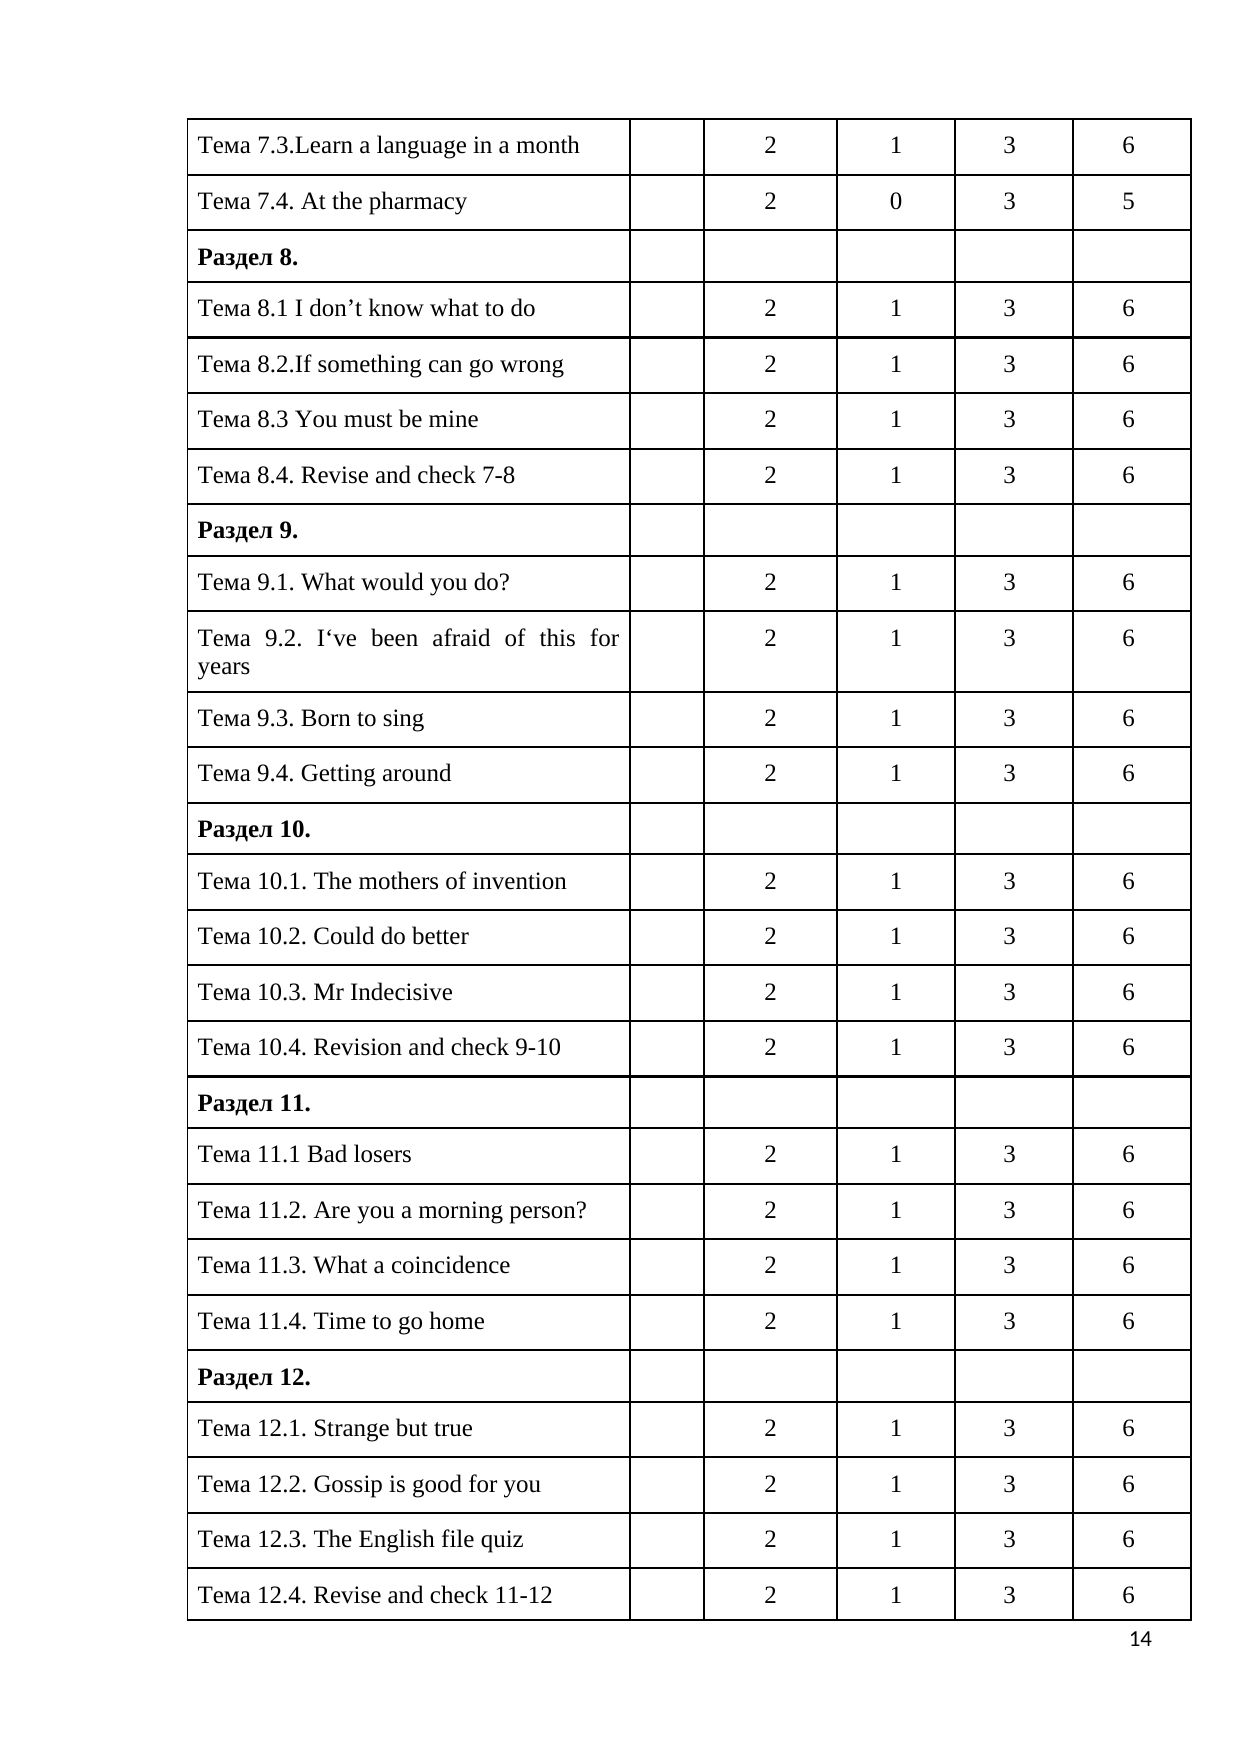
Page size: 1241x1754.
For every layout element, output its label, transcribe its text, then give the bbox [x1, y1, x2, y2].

table_cell Тема 12.3. The English file quiz [188, 1514, 629, 1567]
table_cell 6 [1074, 1185, 1190, 1238]
table_cell 6 [1074, 1129, 1190, 1182]
table_cell Тема 10.3. Mr Indecisive [188, 966, 629, 1020]
table_cell 6 [1074, 557, 1190, 610]
table_cell 2 [705, 557, 836, 610]
table_cell [631, 855, 703, 909]
table_cell 2 [705, 1569, 836, 1619]
table_cell 6 [1074, 394, 1190, 447]
table_cell 3 [956, 339, 1072, 392]
table_cell 6 [1074, 339, 1190, 392]
table_cell 6 [1074, 966, 1190, 1020]
table_cell [1074, 804, 1190, 853]
table_cell 1 [838, 1569, 954, 1619]
table_cell Тема 11.4. Time to go home [188, 1296, 629, 1349]
table_cell 1 [838, 394, 954, 447]
table_cell [631, 1569, 703, 1619]
table_cell 2 [705, 1022, 836, 1075]
table_cell [1074, 1078, 1190, 1127]
table_cell [631, 804, 703, 853]
table_cell Раздел 10. [188, 804, 629, 853]
table_cell Раздел 9. [188, 505, 629, 554]
table_cell Тема 7.3.Learn a language in a month [188, 120, 629, 174]
table_cell Тема 9.1. What would you do? [188, 557, 629, 610]
table_cell [838, 804, 954, 853]
table_cell [631, 1240, 703, 1293]
table_cell 1 [838, 966, 954, 1020]
table_cell 1 [838, 1185, 954, 1238]
table_cell [838, 1351, 954, 1401]
table_cell 3 [956, 120, 1072, 174]
table_cell [631, 1403, 703, 1456]
table_cell 6 [1074, 1022, 1190, 1075]
table_cell [838, 1078, 954, 1127]
table_cell 2 [705, 176, 836, 229]
table_cell [631, 1022, 703, 1075]
table_cell Тема 9.2. I‘ve been afraid of this for years [188, 612, 629, 691]
table_cell [705, 505, 836, 554]
table_cell 3 [956, 450, 1072, 503]
table_cell 3 [956, 557, 1072, 610]
table_cell [631, 450, 703, 503]
table_cell [631, 339, 703, 392]
table_cell 2 [705, 911, 836, 964]
table_cell 6 [1074, 1296, 1190, 1349]
table_cell 6 [1074, 1569, 1190, 1619]
table_cell 3 [956, 1296, 1072, 1349]
table_cell [631, 612, 703, 691]
table_cell Тема 9.4. Getting around [188, 748, 629, 802]
table_cell 1 [838, 120, 954, 174]
table_cell 3 [956, 1022, 1072, 1075]
table_cell 6 [1074, 748, 1190, 802]
table_cell [631, 120, 703, 174]
table_cell 0 [838, 176, 954, 229]
table_cell [1074, 231, 1190, 281]
table_cell Тема 8.3 You must be mine [188, 394, 629, 447]
table_cell [631, 966, 703, 1020]
table_cell [631, 1458, 703, 1512]
table_cell Тема 9.3. Born to sing [188, 693, 629, 746]
table_cell 2 [705, 1296, 836, 1349]
table_cell 2 [705, 283, 836, 336]
table_cell 1 [838, 1240, 954, 1293]
table_cell 3 [956, 911, 1072, 964]
table_cell 2 [705, 612, 836, 691]
table_cell Тема 8.1 I don’t know what to do [188, 283, 629, 336]
table_cell 2 [705, 120, 836, 174]
table_cell 1 [838, 1296, 954, 1349]
table_cell [631, 283, 703, 336]
table_cell Тема 10.1. The mothers of invention [188, 855, 629, 909]
table_cell 2 [705, 1129, 836, 1182]
table_cell Тема 11.3. What a coincidence [188, 1240, 629, 1293]
table_cell [956, 505, 1072, 554]
table_cell [631, 231, 703, 281]
table_cell [631, 1078, 703, 1127]
table_cell 2 [705, 1514, 836, 1567]
table_cell 6 [1074, 612, 1190, 691]
table_cell 2 [705, 1403, 836, 1456]
table_cell 1 [838, 1129, 954, 1182]
table_cell 3 [956, 693, 1072, 746]
table_cell [631, 1185, 703, 1238]
table_cell [631, 911, 703, 964]
table_cell 3 [956, 283, 1072, 336]
table_cell [631, 1514, 703, 1567]
table_cell [1074, 1351, 1190, 1401]
table_cell 1 [838, 748, 954, 802]
table_cell [631, 394, 703, 447]
table_cell 1 [838, 1022, 954, 1075]
table_cell 3 [956, 176, 1072, 229]
table_cell Тема 10.4. Revision and check 9-10 [188, 1022, 629, 1075]
table_cell 6 [1074, 1403, 1190, 1456]
table_cell Раздел 11. [188, 1078, 629, 1127]
table_cell 3 [956, 1403, 1072, 1456]
table_cell [705, 1351, 836, 1401]
table_cell [631, 505, 703, 554]
table_cell 3 [956, 748, 1072, 802]
table_cell 3 [956, 612, 1072, 691]
table_cell [631, 748, 703, 802]
table_cell 1 [838, 693, 954, 746]
table_cell 3 [956, 1514, 1072, 1567]
table_cell 1 [838, 450, 954, 503]
table_cell 6 [1074, 911, 1190, 964]
table_cell [838, 505, 954, 554]
table_cell 2 [705, 966, 836, 1020]
table_cell 1 [838, 612, 954, 691]
table_cell 3 [956, 1185, 1072, 1238]
table_cell 6 [1074, 855, 1190, 909]
table_cell 3 [956, 1129, 1072, 1182]
table_cell 2 [705, 855, 836, 909]
table_cell 2 [705, 1240, 836, 1293]
table_cell 3 [956, 855, 1072, 909]
table_cell 6 [1074, 450, 1190, 503]
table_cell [188, 1569, 629, 1619]
table_cell 2 [705, 748, 836, 802]
table_cell [631, 176, 703, 229]
table_cell Тема 8.4. Revise and check 7-8 [188, 450, 629, 503]
table_cell [631, 1296, 703, 1349]
table_cell 6 [1074, 1458, 1190, 1512]
table_cell [956, 231, 1072, 281]
table_cell Тема 10.2. Could do better [188, 911, 629, 964]
table_cell [705, 804, 836, 853]
table_cell Раздел 12. [188, 1351, 629, 1401]
table_cell [705, 231, 836, 281]
table_cell Тема 11.1 Bad losers [188, 1129, 629, 1182]
table_cell 6 [1074, 1514, 1190, 1567]
table_cell 2 [705, 450, 836, 503]
table_cell 2 [705, 1185, 836, 1238]
table_cell 2 [705, 339, 836, 392]
table_cell Тема 7.4. At the pharmacy [188, 176, 629, 229]
table_cell 1 [838, 557, 954, 610]
table_cell 2 [705, 394, 836, 447]
table_cell [956, 1078, 1072, 1127]
table_cell 1 [838, 911, 954, 964]
table_cell 3 [956, 1569, 1072, 1619]
table_cell [1074, 505, 1190, 554]
table_cell 6 [1074, 283, 1190, 336]
table_cell Тема 11.2. Are you a morning person? [188, 1185, 629, 1238]
table_cell 5 [1074, 176, 1190, 229]
table_cell 6 [1074, 1240, 1190, 1293]
table_cell Тема 12.1. Strange but true [188, 1403, 629, 1456]
table_cell [956, 804, 1072, 853]
table_cell 1 [838, 855, 954, 909]
table_cell [631, 1351, 703, 1401]
table_cell 2 [705, 1458, 836, 1512]
table_cell Тема 12.2. Gossip is good for you [188, 1458, 629, 1512]
table_cell 1 [838, 339, 954, 392]
table_cell 2 [705, 693, 836, 746]
table_cell [631, 1129, 703, 1182]
table_cell 3 [956, 1458, 1072, 1512]
table_cell 3 [956, 394, 1072, 447]
table_cell [956, 1351, 1072, 1401]
table_cell 3 [956, 1240, 1072, 1293]
table_cell 3 [956, 966, 1072, 1020]
table_cell [631, 557, 703, 610]
table_cell 6 [1074, 120, 1190, 174]
table_cell 1 [838, 1514, 954, 1567]
table_cell 1 [838, 1403, 954, 1456]
table_cell [705, 1078, 836, 1127]
table_cell Раздел 8. [188, 231, 629, 281]
table_cell 1 [838, 1458, 954, 1512]
table_cell 1 [838, 283, 954, 336]
table_cell 6 [1074, 693, 1190, 746]
table_cell [631, 693, 703, 746]
table_cell [838, 231, 954, 281]
table_cell Тема 8.2.If something can go wrong [188, 339, 629, 392]
